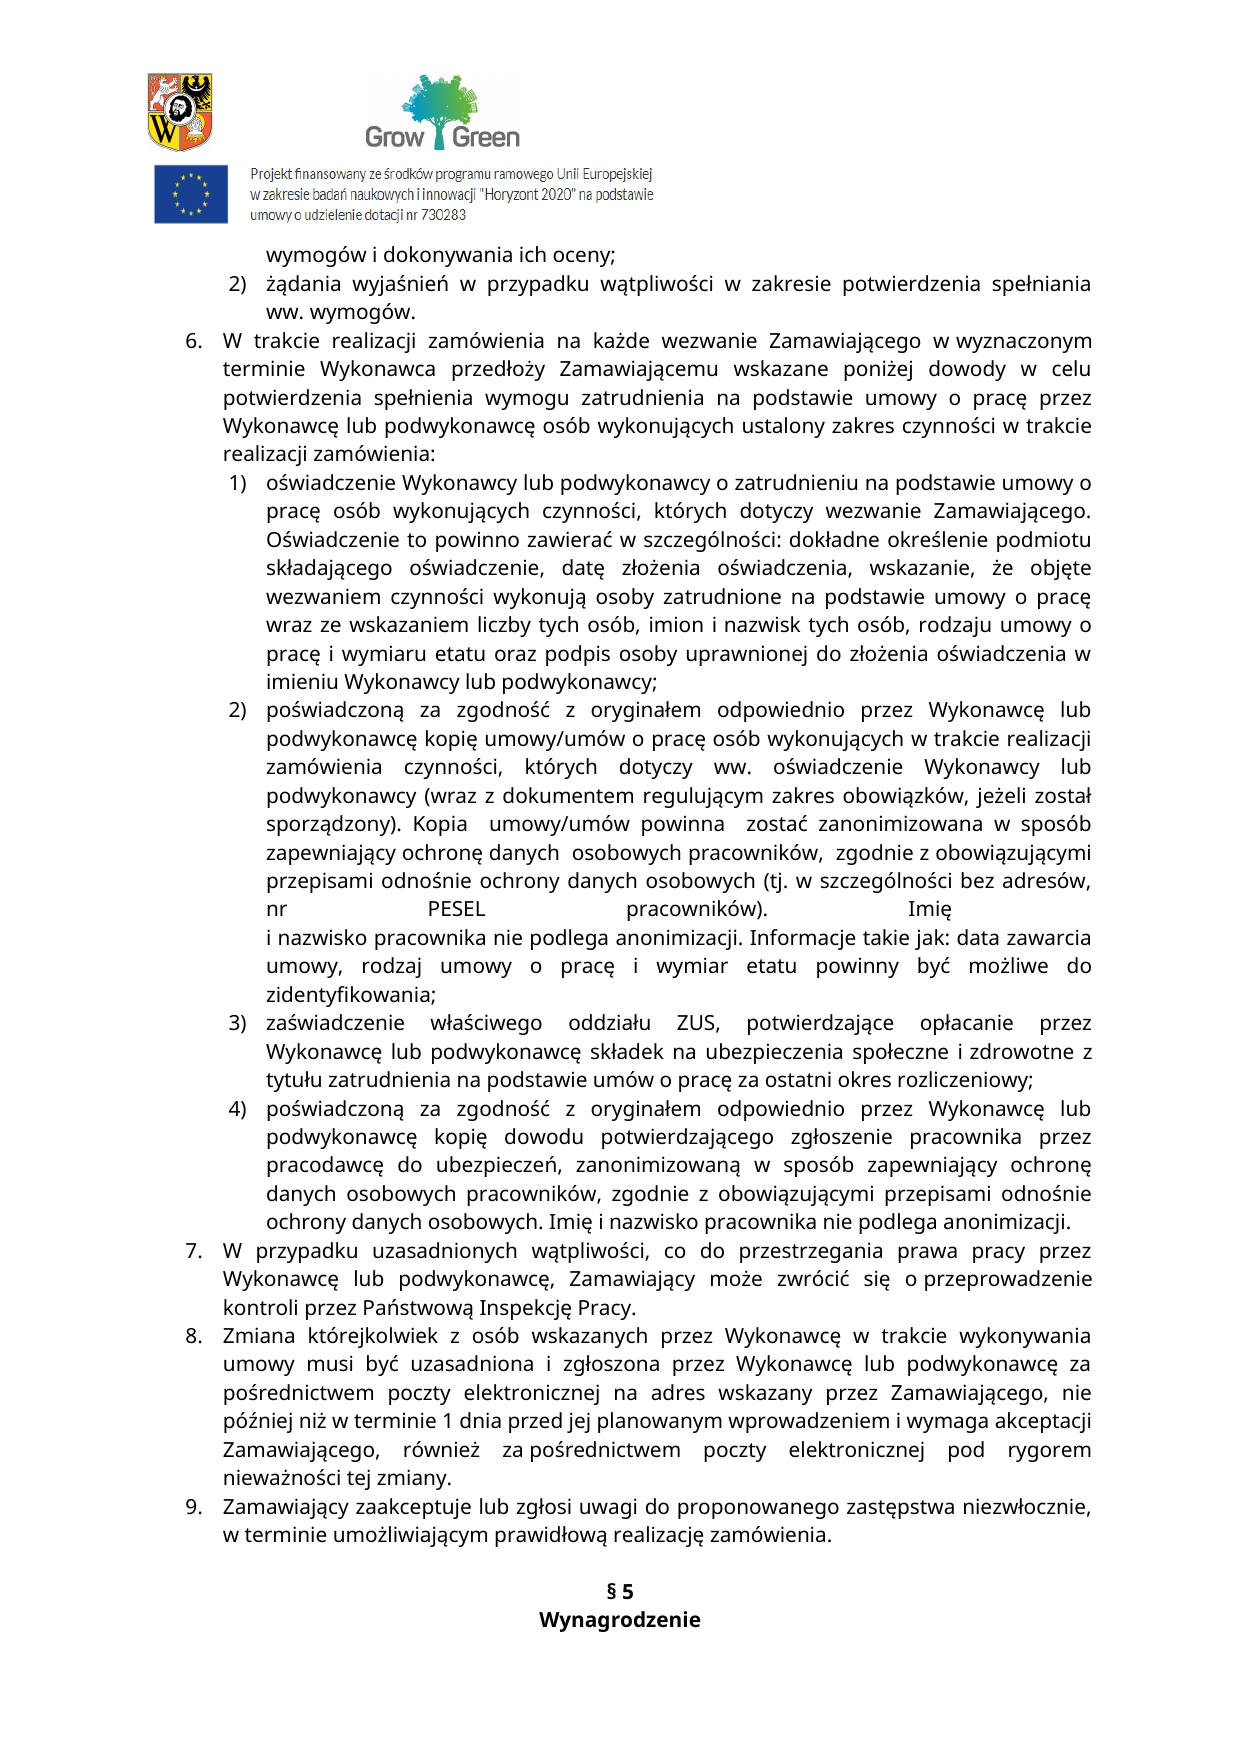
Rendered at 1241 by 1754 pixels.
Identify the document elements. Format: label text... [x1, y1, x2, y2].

list poświadczoną za zgodność z oryginałem odpowiednio przez Wykonawcę lub podwykonawcę kopię umowy/umów o pracę osób wykonujących w trakcie realizacji zamówienia czynności, których dotyczy ww. oświadczenie Wykonawcy lub podwykonawcy (wraz z dokumentem regulującym zakres obowiązków, jeżeli został sporządzony). Kopia umowy/umów powinna zostać zanonimizowana w sposób zapewniający ochronę danych osobowych pracowników, zgodnie z obowiązującymi przepisami odnośnie ochrony danych osobowych (tj. w szczególności bez adresów, nr PESEL pracowników). Imię i nazwisko pracownika nie podlega anonimizacji. Informacje takie jak: data zawarcia umowy, rodzaj umowy o pracę i wymiar etatu powinny być możliwe do zidentyfikowania; [228, 696, 1093, 1008]
text § 5 [148, 1577, 1093, 1606]
list zaświadczenie właściwego oddziału ZUS, potwierdzające opłacanie przez Wykonawcę lub podwykonawcę składek na ubezpieczenia społeczne i zdrowotne z tytułu zatrudnienia na podstawie umów o pracę za ostatni okres rozliczeniowy; [228, 1008, 1093, 1094]
list W trakcie realizacji zamówienia na każde wezwanie Zamawiającego w wyznaczonym terminie Wykonawca przedłoży Zamawiającemu wskazane poniżej dowody w celu potwierdzenia spełnienia wymogu zatrudnienia na podstawie umowy o pracę przez Wykonawcę lub podwykonawcę osób wykonujących ustalony zakres czynności w trakcie realizacji zamówienia: [185, 326, 1093, 468]
list poświadczoną za zgodność z oryginałem odpowiednio przez Wykonawcę lub podwykonawcę kopię dowodu potwierdzającego zgłoszenie pracownika przez pracodawcę do ubezpieczeń, zanonimizowaną w sposób zapewniający ochronę danych osobowych pracowników, zgodnie z obowiązującymi przepisami odnośnie ochrony danych osobowych. Imię i nazwisko pracownika nie podlega anonimizacji. [228, 1094, 1093, 1236]
list W przypadku uzasadnionych wątpliwości, co do przestrzegania prawa pracy przez Wykonawcę lub podwykonawcę, Zamawiający może zwrócić się o przeprowadzenie kontroli przez Państwową Inspekcję Pracy. [185, 1236, 1093, 1321]
list Zmiana którejkolwiek z osób wskazanych przez Wykonawcę w trakcie wykonywania umowy musi być uzasadniona i zgłoszona przez Wykonawcę lub podwykonawcę za pośrednictwem poczty elektronicznej na adres wskazany przez Zamawiającego, nie później niż w terminie 1 dnia przed jej planowanym wprowadzeniem i wymaga akceptacji Zamawiającego, również za pośrednictwem poczty elektronicznej pod rygorem nieważności tej zmiany. [185, 1321, 1093, 1492]
text Wynagrodzenie [148, 1606, 1093, 1634]
list oświadczenie Wykonawcy lub podwykonawcy o zatrudnieniu na podstawie umowy o pracę osób wykonujących czynności, których dotyczy wezwanie Zamawiającego. Oświadczenie to powinno zawierać w szczególności: dokładne określenie podmiotu składającego oświadczenie, datę złożenia oświadczenia, wskazanie, że objęte wezwaniem czynności wykonują osoby zatrudnione na podstawie umowy o pracę wraz ze wskazaniem liczby tych osób, imion i nazwisk tych osób, rodzaju umowy o pracę i wymiaru etatu oraz podpis osoby uprawnionej do złożenia oświadczenia w imieniu Wykonawcy lub podwykonawcy; [228, 468, 1093, 696]
list żądania wyjaśnień w przypadku wątpliwości w zakresie potwierdzenia spełniania ww. wymogów. [228, 269, 1093, 326]
list Zamawiający zaakceptuje lub zgłosi uwagi do proponowanego zastępstwa niezwłocznie, w terminie umożliwiającym prawidłową realizację zamówienia. [185, 1492, 1093, 1549]
picture [147, 73, 657, 241]
list żądania oświadczeń i dokumentów w zakresie potwierdzenia spełniania ww. wymogów i dokonywania ich oceny; [228, 241, 1093, 269]
